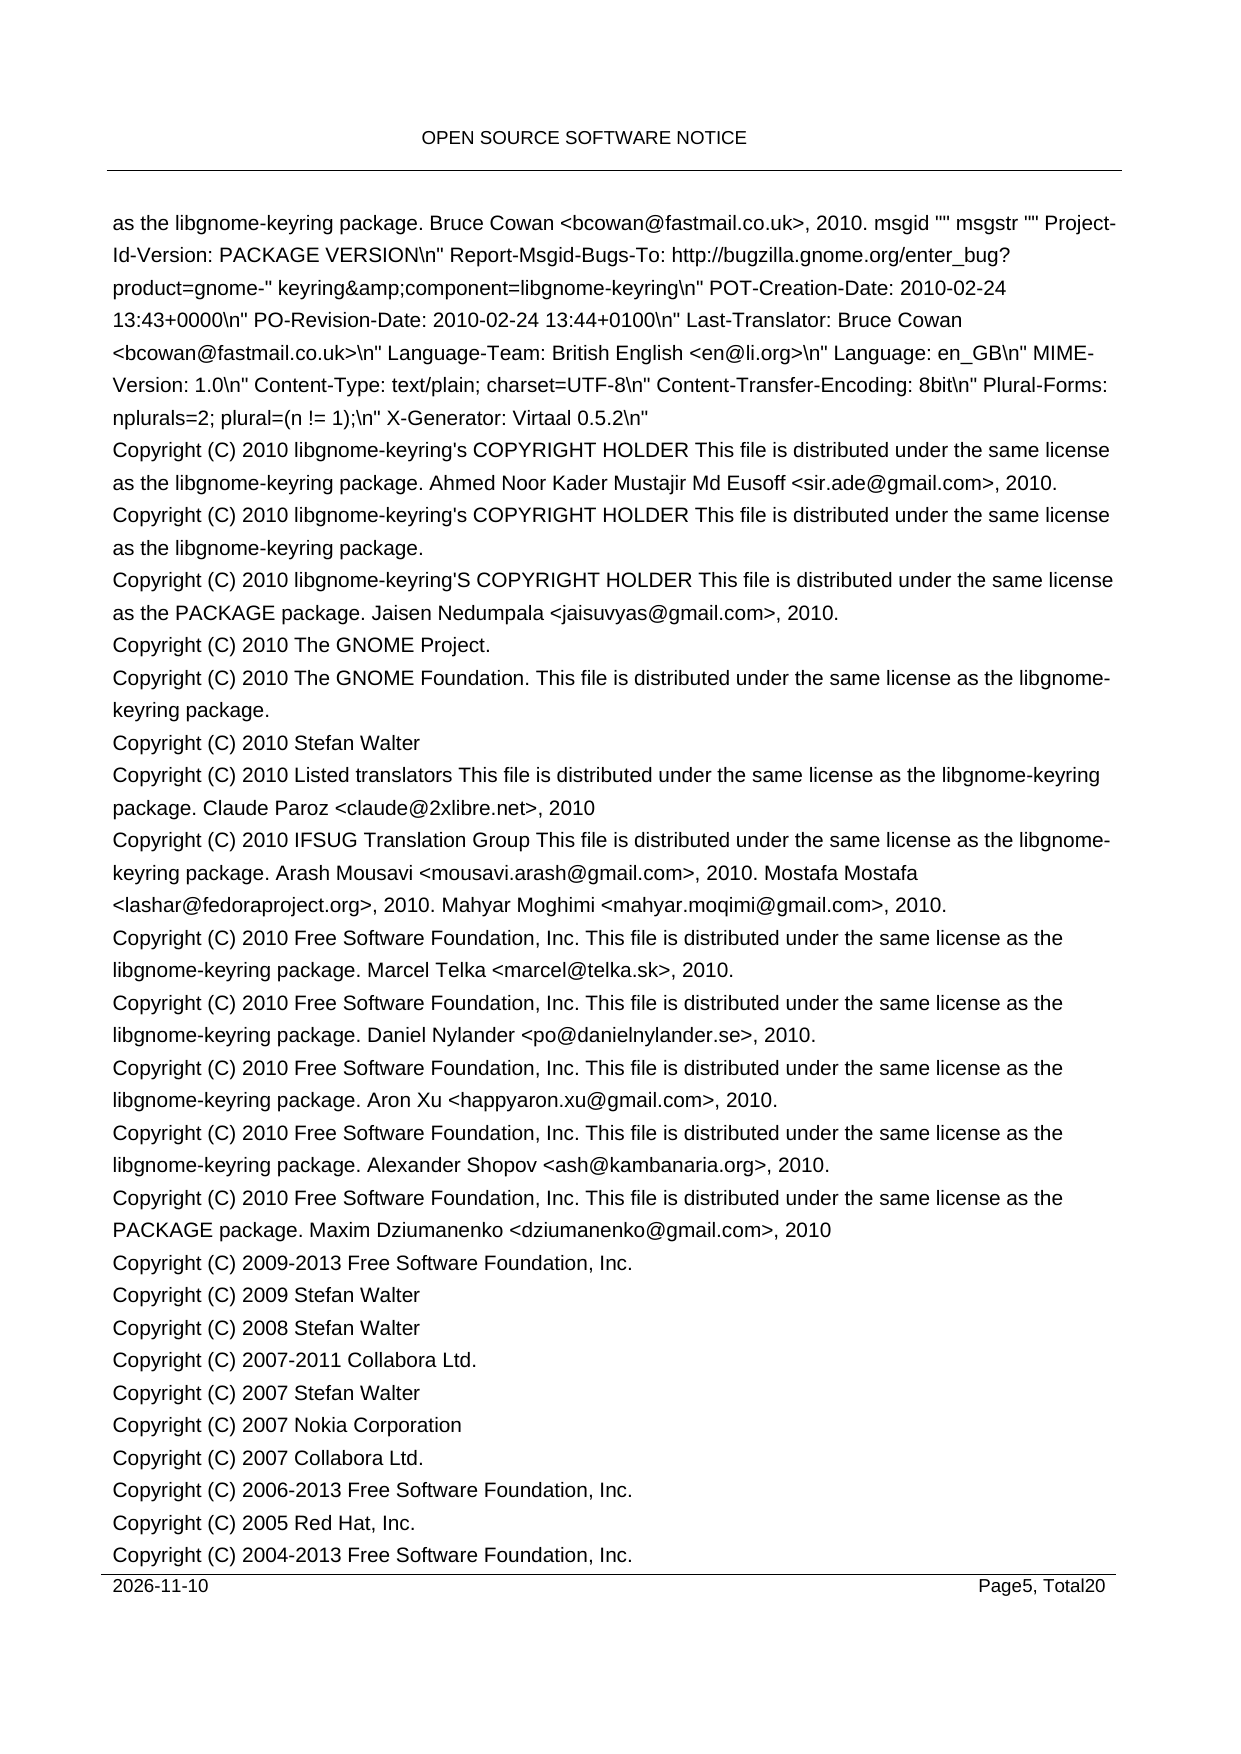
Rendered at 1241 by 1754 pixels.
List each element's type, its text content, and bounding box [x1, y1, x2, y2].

text Copyright (C) 2007 Stefan Walter [112, 1376, 1128, 1409]
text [112, 206, 1128, 434]
text Copyright (C) 2010 Free Software Foundation, Inc. This file is distributed under the same license as the libgnome-keyring package. Marcel Telka <marcel@telka.sk>, 2010. [112, 921, 1128, 986]
text Copyright (C) 2010 Stefan Walter [112, 726, 1128, 759]
text Copyright (C) 2010 The GNOME Foundation. This file is distributed under the same license as the libgnome-keyring package. [112, 661, 1128, 726]
text Copyright (C) 2010 libgnome-keyring's COPYRIGHT HOLDER This file is distributed under the same license as the libgnome-keyring package. [112, 499, 1128, 564]
text Copyright (C) 2010 libgnome-keyring's COPYRIGHT HOLDER This file is distributed under the same license as the libgnome-keyring package. Ahmed Noor Kader Mustajir Md Eusoff <sir.ade@gmail.com>, 2010. [112, 434, 1128, 499]
text Copyright (C) 2008 Stefan Walter [112, 1311, 1128, 1344]
text Copyright (C) 2004-2013 Free Software Foundation, Inc. [112, 1539, 1128, 1571]
text Copyright (C) 2010 Free Software Foundation, Inc. This file is distributed under the same license as the PACKAGE package. Maxim Dziumanenko <dziumanenko@gmail.com>, 2010 [112, 1181, 1128, 1246]
text Copyright (C) 2010 The GNOME Project. [112, 629, 1128, 661]
text Copyright (C) 2007 Collabora Ltd. [112, 1441, 1128, 1474]
text Copyright (C) 2010 Listed translators This file is distributed under the same license as the libgnome-keyring package. Claude Paroz <claude@2xlibre.net>, 2010 [112, 759, 1128, 824]
text Copyright (C) 2007-2011 Collabora Ltd. [112, 1344, 1128, 1376]
text Copyright (C) 2010 Free Software Foundation, Inc. This file is distributed under the same license as the libgnome-keyring package. Alexander Shopov <ash@kambanaria.org>, 2010. [112, 1116, 1128, 1181]
text Copyright (C) 2010 Free Software Foundation, Inc. This file is distributed under the same license as the libgnome-keyring package. Daniel Nylander <po@danielnylander.se>, 2010. [112, 986, 1128, 1051]
text Copyright (C) 2009 Stefan Walter [112, 1279, 1128, 1311]
text Copyright (C) 2005 Red Hat, Inc. [112, 1506, 1128, 1539]
text Copyright (C) 2009-2013 Free Software Foundation, Inc. [112, 1246, 1128, 1279]
text Copyright (C) 2010 Free Software Foundation, Inc. This file is distributed under the same license as the libgnome-keyring package. Aron Xu <happyaron.xu@gmail.com>, 2010. [112, 1051, 1128, 1116]
text Copyright (C) 2010 libgnome-keyring'S COPYRIGHT HOLDER This file is distributed under the same license as the PACKAGE package. Jaisen Nedumpala <jaisuvyas@gmail.com>, 2010. [112, 564, 1128, 629]
text Copyright (C) 2010 IFSUG Translation Group This file is distributed under the same license as the libgnome-keyring package. Arash Mousavi <mousavi.arash@gmail.com>, 2010. Mostafa Mostafa <lashar@fedoraproject.org>, 2010. Mahyar Moghimi <mahyar.moqimi@gmail.com>, 2010. [112, 824, 1128, 921]
text Copyright (C) 2006-2013 Free Software Foundation, Inc. [112, 1474, 1128, 1506]
text Copyright (C) 2007 Nokia Corporation [112, 1409, 1128, 1441]
